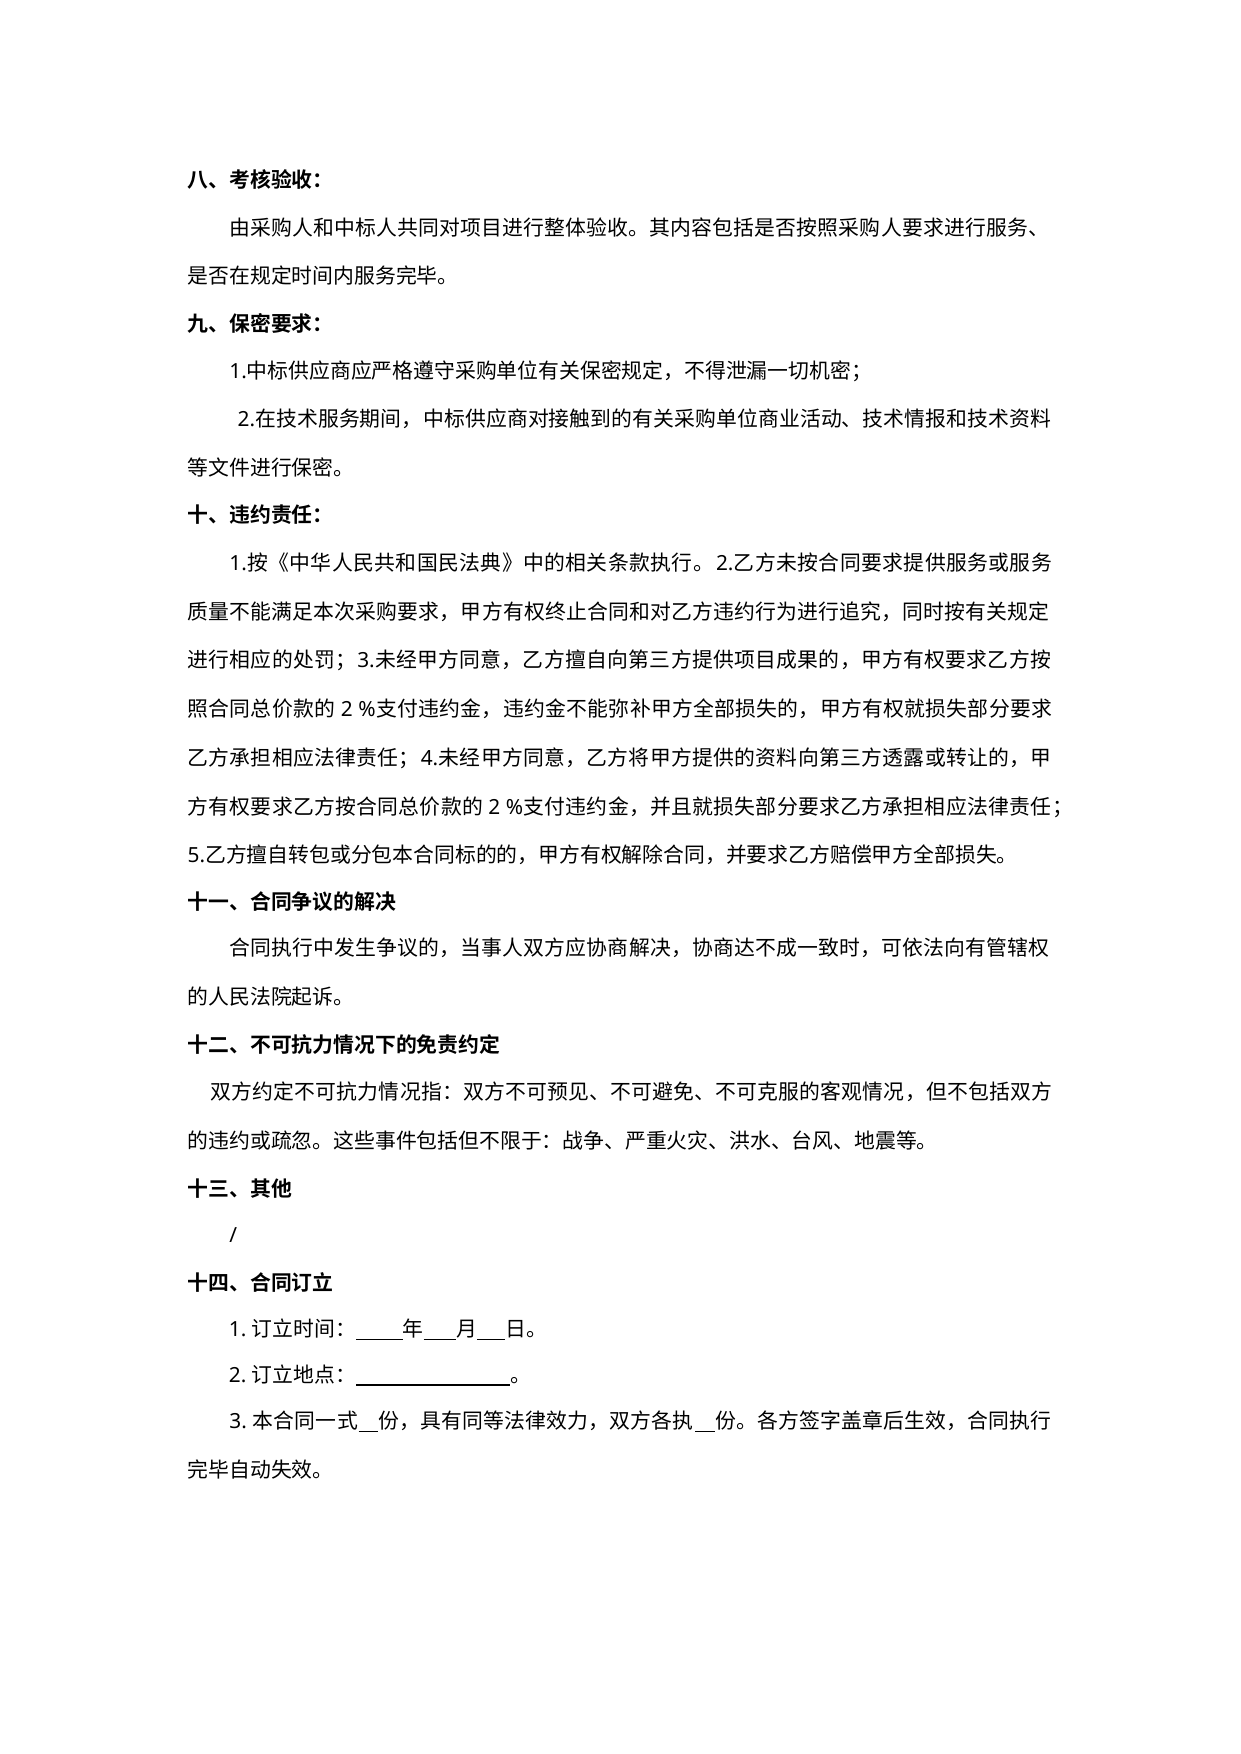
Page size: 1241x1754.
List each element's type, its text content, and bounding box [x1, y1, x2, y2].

text / [187, 1218, 1053, 1251]
text 十二、不可抗力情况下的免责约定 [187, 1027, 1053, 1059]
list 考核验收： [187, 162, 1053, 194]
text 1.按《中华人民共和国民法典》中的相关条款执行。2.乙方未按合同要求提供服务或服务质量不能满足本次采购要求，甲方有权终止合同和对乙方违约行为进行追究，同时按有关规定进行相应的处罚；3.未经甲方同意，乙方擅自向第三方提供项目成果的，甲方有权要求乙方按照合同总价款的 2 %支付违约金，违约金不能弥补甲方全部损失的，甲方有权就损失部分要求乙方承担相应法律责任；4.未经甲方同意，乙方将甲方提供的资料向第三方透露或转让的，甲方有权要求乙方按合同总价款的2 %支付违约金，并且就损失部分要求乙方承担相应法律责任；5.乙方擅自转包或分包本合同标的的，甲方有权解除合同，并要求乙方赔偿甲方全部损失。 [187, 545, 1053, 870]
text 1. 订立时间： 年 月 日。 [187, 1313, 1053, 1343]
text 2.在技术服务期间，中标供应商对接触到的有关采购单位商业活动、技术情报和技术资料等文件进行保密。 [187, 401, 1053, 482]
text 十四、合同订立 [187, 1265, 1053, 1298]
text 由采购人和中标人共同对项目进行整体验收。其内容包括是否按照采购人要求进行服务、是否在规定时间内服务完毕。 [187, 209, 1053, 291]
text 九、保密要求： [187, 306, 1053, 338]
text 十三、其他 [187, 1171, 1053, 1203]
text 2. 订立地点： 。 [187, 1358, 1053, 1388]
text 合同执行中发生争议的，当事人双方应协商解决，协商达不成一致时，可依法向有管辖权的人民法院起诉。 [187, 931, 1053, 1012]
text 双方约定不可抗力情况指：双方不可预见、不可避免、不可克服的客观情况，但不包括双方的违约或疏忽。这些事件包括但不限于：战争、严重火灾、洪水、台风、地震等。 [187, 1074, 1053, 1156]
text 十一、合同争议的解决 [187, 885, 1053, 915]
text 1.中标供应商应严格遵守采购单位有关保密规定，不得泄漏一切机密； [187, 353, 1053, 386]
text 十、违约责任： [187, 497, 1053, 530]
text 3. 本合同一式 份，具有同等法律效力，双方各执 份。各方签字盖章后生效，合同执行完毕自动失效。 [187, 1403, 1053, 1485]
